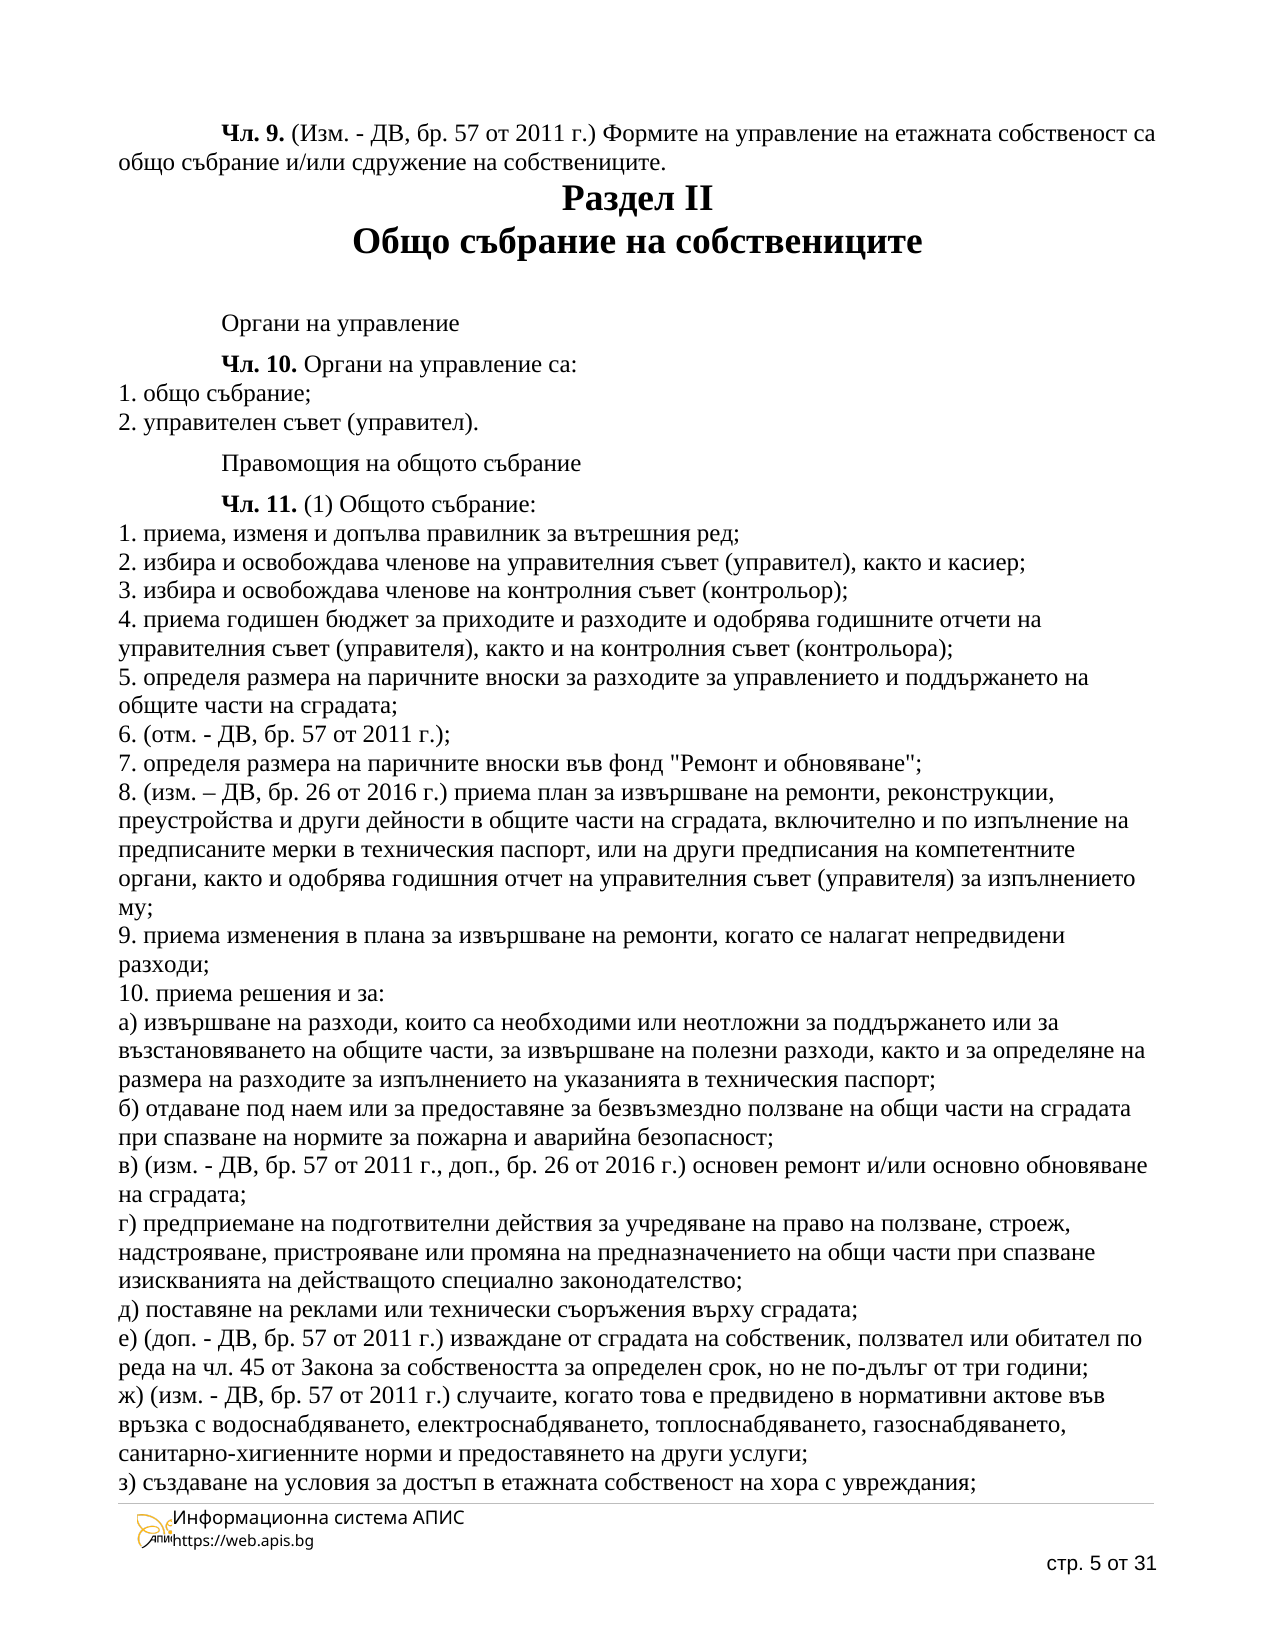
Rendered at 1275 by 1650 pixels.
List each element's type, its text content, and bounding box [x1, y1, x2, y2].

text 3. избира и освобождава членове на контролния съвет (контрольор); [118, 575, 1157, 604]
text г) предприемане на подготвителни действия за учредяване на право на ползване, строеж, надстрояване, пристрояване или промяна на предназначението на общи части при спазване изискванията на действащото специално законодателство; [118, 1208, 1157, 1294]
text 1. приема, изменя и допълва правилник за вътрешния ред; [118, 518, 1157, 547]
text Чл. 9. (Изм. - ДВ, бр. 57 от 2011 г.) Формите на управление на етажната собственост са общо събрание и/или сдружение на собствениците. [118, 118, 1157, 176]
text 6. (отм. - ДВ, бр. 57 от 2011 г.); [118, 719, 1157, 748]
text ж) (изм. - ДВ, бр. 57 от 2011 г.) случаите, когато това е предвидено в нормативни актове във връзка с водоснабдяването, електроснабдяването, топлоснабдяването, газоснабдяването, санитарно-хигиенните норми и предоставянето на други услуги; [118, 1380, 1157, 1467]
text 8. (изм. – ДВ, бр. 26 от 2016 г.) приема план за извършване на ремонти, реконструкции, преустройства и други дейности в общите части на сградата, включително и по изпълнение на предписаните мерки в техническия паспорт, или на други предписания на компетентните органи, както и одобрява годишния отчет на управителния съвет (управителя) за изпълнението му; [118, 777, 1157, 920]
text з) създаване на условия за достъп в етажната собственост на хора с увреждания; [118, 1467, 1157, 1495]
text б) отдаване под наем или за предоставяне за безвъзмездно ползване на общи части на сградата при спазване на нормите за пожарна и аварийна безопасност; [118, 1093, 1157, 1150]
text Чл. 11. (1) Общото събрание: [118, 489, 1157, 518]
text 2. управителен съвет (управител). [118, 407, 1157, 435]
text 1. общо събрание; [118, 378, 1157, 407]
text 4. приема годишен бюджет за приходите и разходите и одобрява годишните отчети на управителния съвет (управителя), както и на контролния съвет (контрольора); [118, 604, 1157, 662]
text 9. приема изменения в плана за извършване на ремонти, когато се налагат непредвидени разходи; [118, 920, 1157, 978]
subtitle Раздел II Общо събрание на собствениците [118, 176, 1157, 262]
text а) извършване на разходи, които са необходими или неотложни за поддържането или за възстановяването на общите части, за извършване на полезни разходи, както и за определяне на размера на разходите за изпълнението на указанията в техническия паспорт; [118, 1007, 1157, 1093]
text 7. определя размера на паричните вноски във фонд "Ремонт и обновяване"; [118, 748, 1157, 777]
text 10. приема решения и за: [118, 978, 1157, 1007]
picture [137, 1514, 173, 1549]
text 5. определя размера на паричните вноски за разходите за управлението и поддържането на общите части на сградата; [118, 662, 1157, 719]
text д) поставяне на реклами или технически съоръжения върху сградата; [118, 1294, 1157, 1323]
text Чл. 10. Органи на управление са: [118, 349, 1157, 378]
text в) (изм. - ДВ, бр. 57 от 2011 г., доп., бр. 26 от 2016 г.) основен ремонт и/или основно обновяване на сградата; [118, 1150, 1157, 1208]
text е) (доп. - ДВ, бр. 57 от 2011 г.) изваждане от сградата на собственик, ползвател или обитател по реда на чл. 45 от Закона за собствеността за определен срок, но не по-дълъг от три години; [118, 1323, 1157, 1380]
text Правомощия на общото събрание [118, 448, 1157, 477]
text 2. избира и освобождава членове на управителния съвет (управител), както и касиер; [118, 547, 1157, 575]
text Органи на управление [118, 308, 1157, 337]
